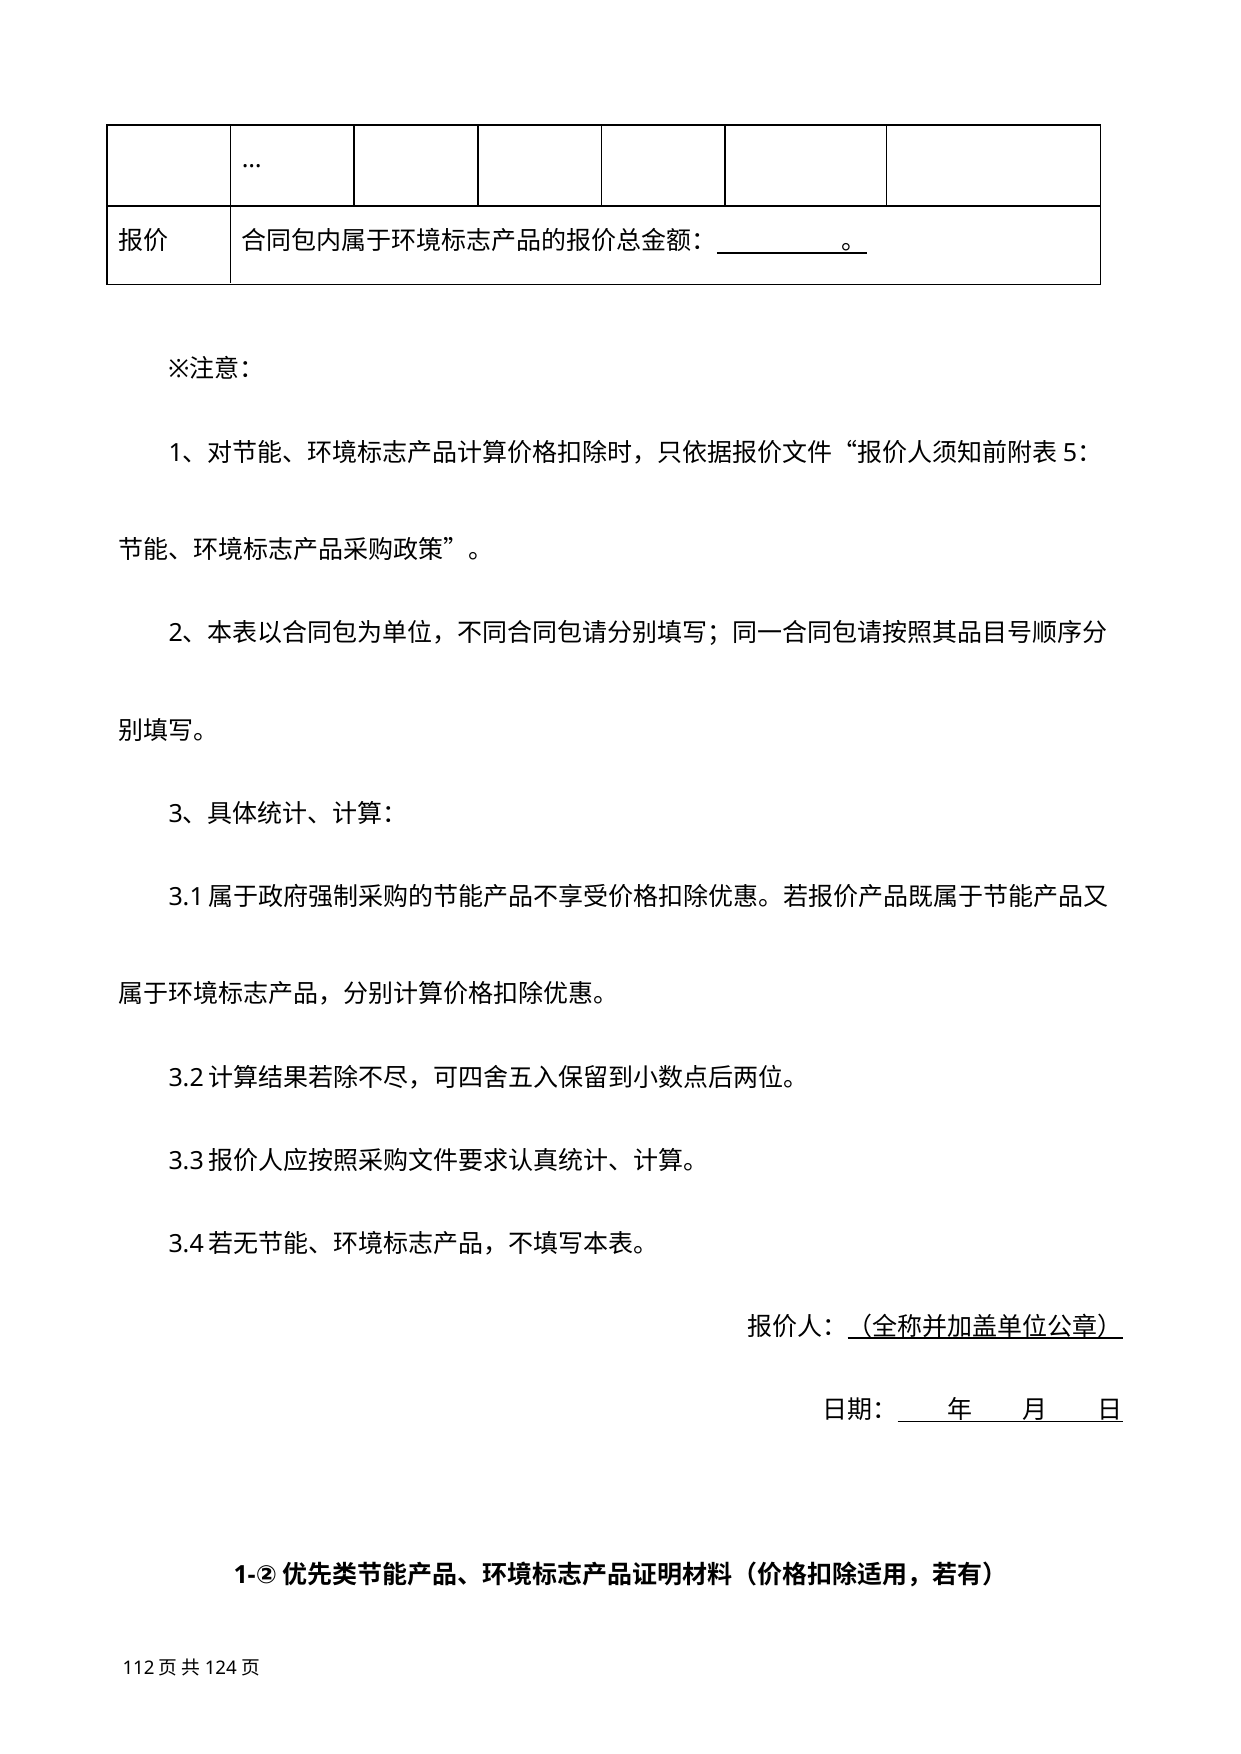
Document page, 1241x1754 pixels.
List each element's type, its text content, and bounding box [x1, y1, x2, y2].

text 3.3报价人应按照采购文件要求认真统计、计算。 [118, 1126, 1122, 1191]
table_cell [887, 126, 1100, 205]
text 3、具体统计、计算： [118, 779, 1122, 844]
text 日期： 年 月 日 [118, 1375, 1122, 1440]
table_cell … [231, 126, 353, 205]
text 2、本表以合同包为单位，不同合同包请分别填写；同一合同包请按照其品目号顺序分别填写。 [118, 598, 1122, 761]
table_cell [355, 126, 477, 205]
table_cell 报价 [108, 207, 230, 283]
text 3.1属于政府强制采购的节能产品不享受价格扣除优惠。若报价产品既属于节能产品又属于环境标志产品，分别计算价格扣除优惠。 [118, 862, 1122, 1024]
text ※注意： [118, 334, 1122, 399]
table_cell 合同包内属于环境标志产品的报价总金额： 。 [231, 207, 1100, 283]
table_cell [479, 126, 601, 205]
table_cell * [108, 126, 230, 205]
text 报价人：（全称并加盖单位公章） [118, 1292, 1122, 1357]
text 1、对节能、环境标志产品计算价格扣除时，只依据报价文件“报价人须知前附表5：节能、环境标志产品采购政策”。 [118, 418, 1122, 580]
table_cell [726, 126, 886, 205]
text 1-②优先类节能产品、环境标志产品证明材料（价格扣除适用，若有） [118, 1540, 1122, 1605]
text 3.4若无节能、环境标志产品，不填写本表。 [118, 1209, 1122, 1274]
text 3.2计算结果若除不尽，可四舍五入保留到小数点后两位。 [118, 1043, 1122, 1108]
table_cell [602, 126, 724, 205]
